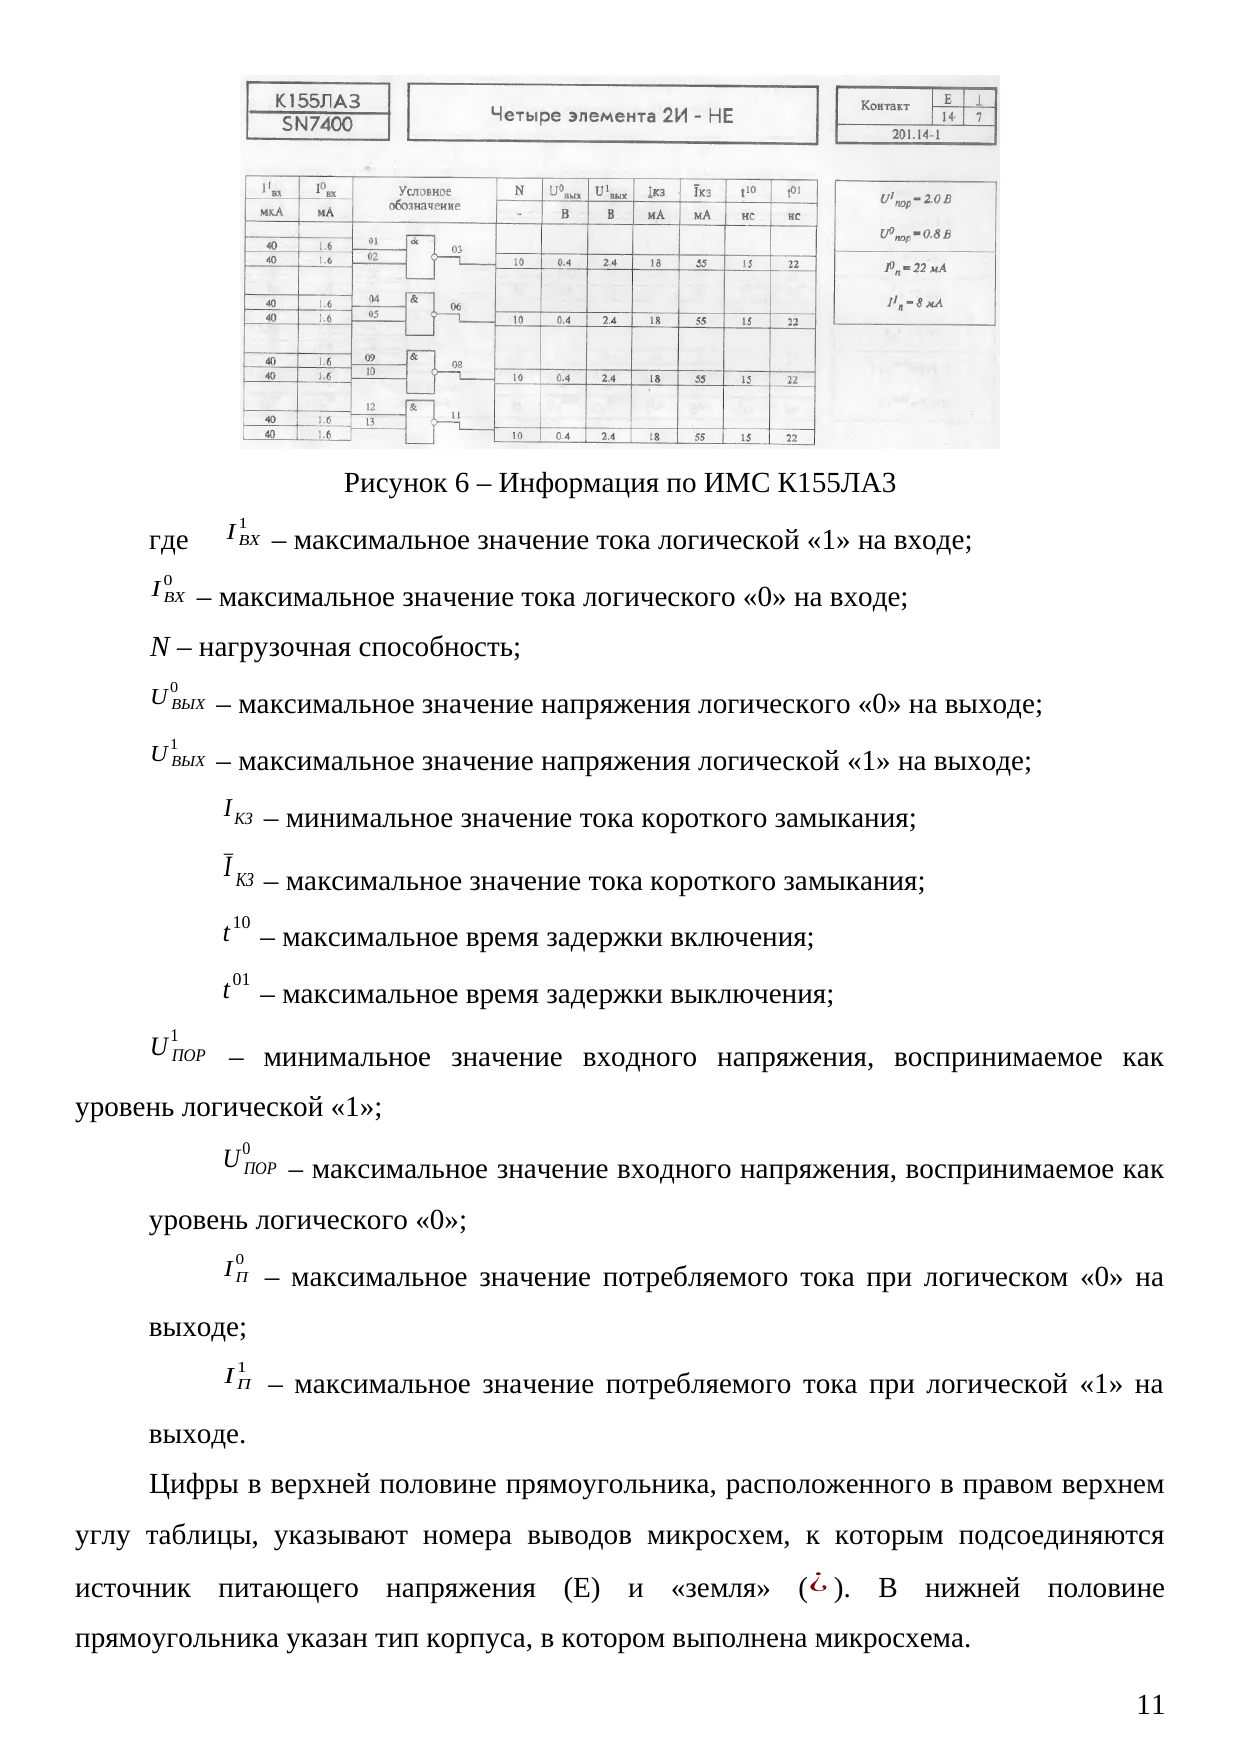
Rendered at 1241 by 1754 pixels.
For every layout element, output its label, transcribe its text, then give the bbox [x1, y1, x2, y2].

text – максимальное значение тока логического «0» на входе; [75, 572, 1165, 613]
text – минимальное значение тока короткого замыкания; [149, 794, 1165, 834]
text N – нагрузочная способность; [75, 629, 1165, 663]
text Рисунок 6 – Информация по ИМС К155ЛА3 [75, 465, 1165, 499]
text где – максимальное значение тока логической «1» на входе; [75, 515, 1165, 556]
text – максимальное значение напряжения логического «0» на выходе; [75, 680, 1165, 720]
text – максимальное значение потребляемого тока при логической «1» на выходе. [149, 1359, 1165, 1450]
text – минимальное значение входного напряжения, воспринимаемое как уровень логической «1»; [75, 1027, 1165, 1123]
text – максимальное значение входного напряжения, воспринимаемое как уровень логического «0»; [149, 1139, 1165, 1235]
text – максимальное значение тока короткого замыкания; [149, 851, 1165, 896]
text – максимальное время задержки выключения; [149, 970, 1165, 1010]
text Цифры в верхней половине прямоугольника, расположенного в правом верхнем углу таблицы, указывают номера выводов микросхем, к которым подсоединяются источник питающего напряжения (Е) и «земля» (). В нижней половине прямоугольника указан тип корпуса, в котором выполнена микросхема. [75, 1467, 1165, 1654]
text – максимальное значение напряжения логической «1» на выходе; [75, 737, 1165, 777]
text – максимальное значение потребляемого тока при логическом «0» на выходе; [149, 1252, 1165, 1343]
text – максимальное время задержки включения; [149, 913, 1165, 953]
picture [240, 75, 1001, 449]
